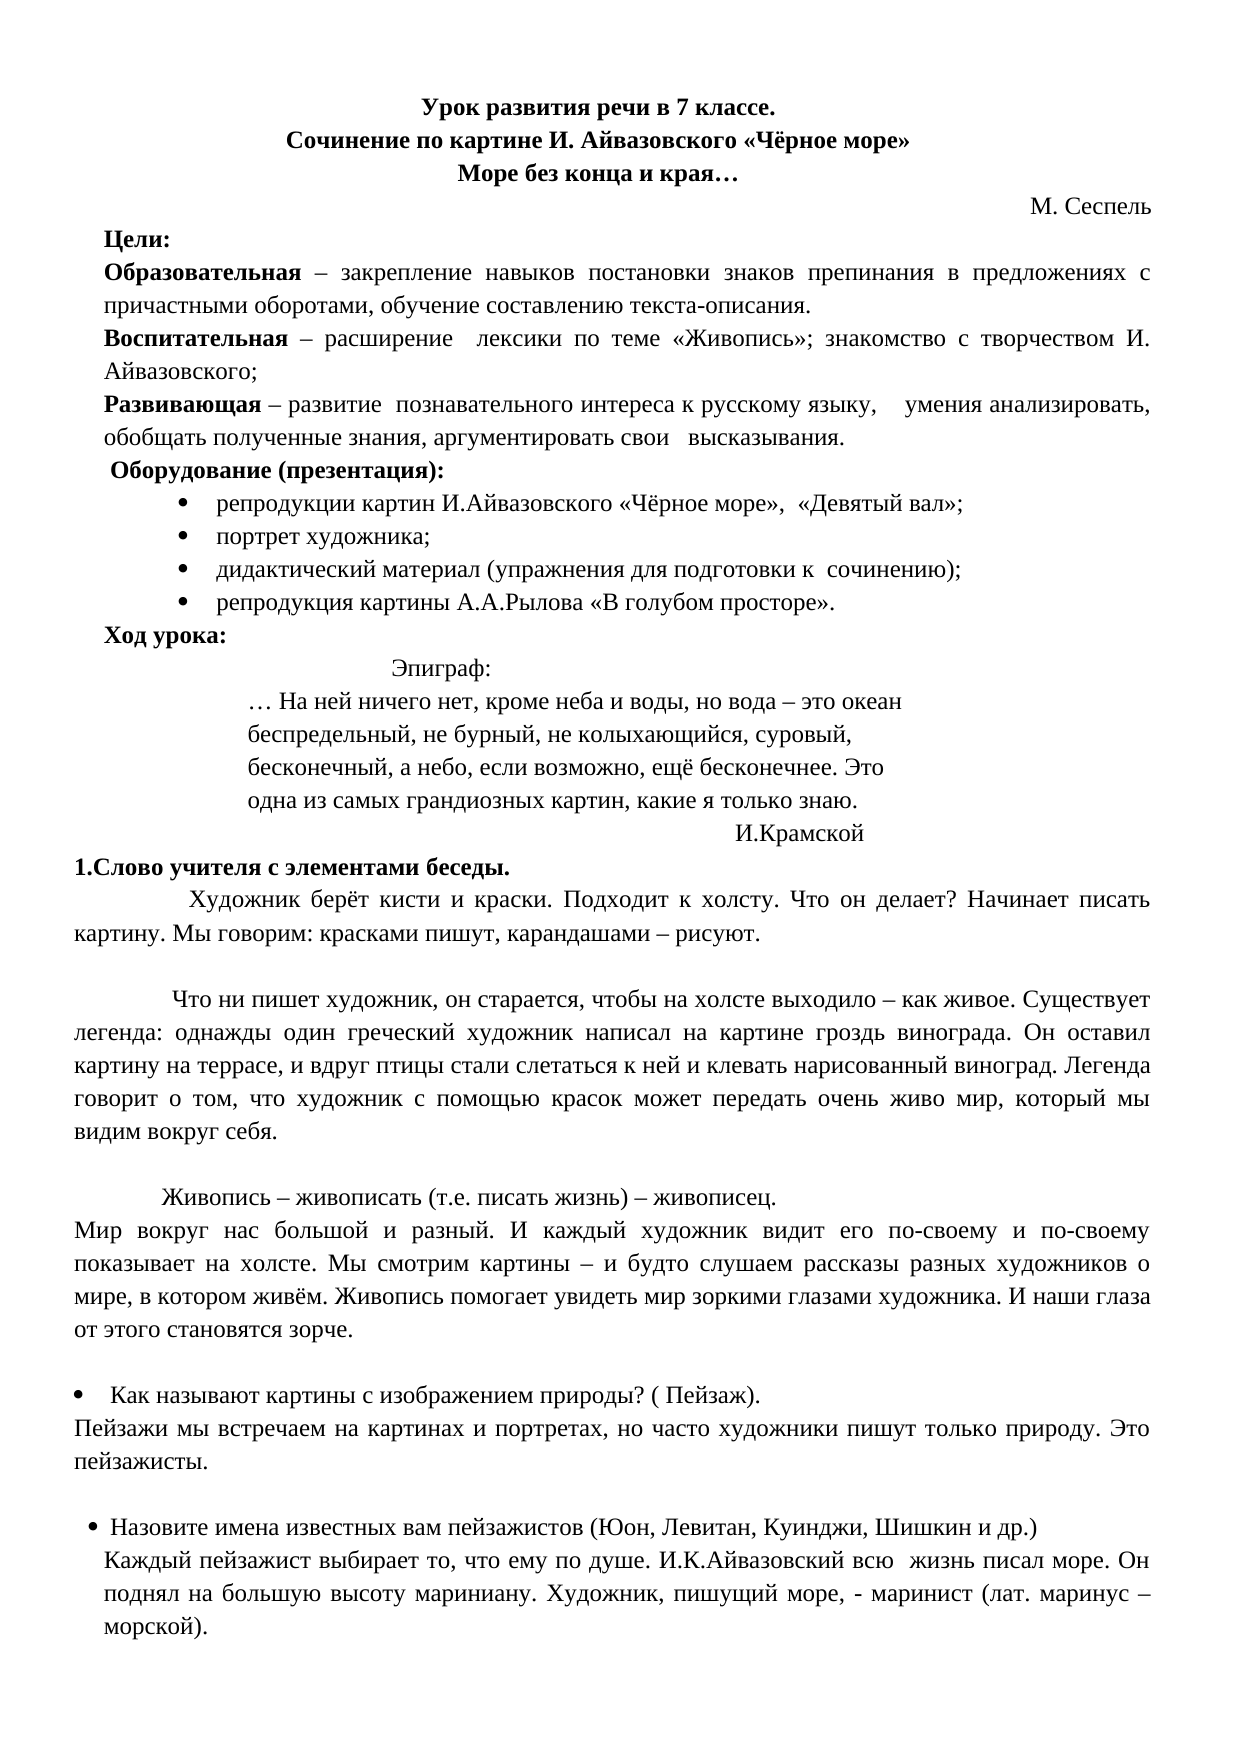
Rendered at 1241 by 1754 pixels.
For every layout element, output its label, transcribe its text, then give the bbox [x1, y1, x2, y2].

text Ход урока: [103, 620, 1152, 649]
text Цели: [103, 224, 1152, 253]
text Море без конца и края… [44, 158, 1152, 187]
text Оборудование (презентация): [103, 455, 1152, 484]
text Развивающая – развитие познавательного интереса к русскому языку, умения анализировать, обобщать полученные знания, аргументировать свои высказывания. [103, 389, 1152, 451]
list дидактический материал (упражнения для подготовки к сочинению); [178, 554, 1152, 583]
list репродукция картины А.А.Рылова «В голубом просторе». [178, 587, 1152, 616]
text 1.Слово учителя с элементами беседы. [74, 852, 1152, 880]
text И.Крамской [103, 818, 1152, 847]
text беспредельный, не бурный, не колыхающийся, суровый, [103, 719, 1152, 748]
text Урок развития речи в 7 классе. [44, 92, 1152, 121]
text Живопись – живописать (т.е. писать жизнь) – живописец. [74, 1182, 1152, 1211]
text одна из самых грандиозных картин, какие я только знаю. [103, 786, 1152, 814]
text Мир вокруг нас большой и разный. И каждый художник видит его по-своему и по-своему показывает на холсте. Мы смотрим картины – и будто слушаем рассказы разных художников о мире, в котором живём. Живопись помогает увидеть мир зоркими глазами художника. И наши глаза от этого становятся зорче. [74, 1215, 1152, 1343]
text Что ни пишет художник, он старается, чтобы на холсте выходило – как живое. Существует легенда: однажды один греческий художник написал на картине гроздь винограда. Он оставил картину на террасе, и вдруг птицы стали слетаться к ней и клевать нарисованный виноград. Легенда говорит о том, что художник с помощью красок может передать очень живо мир, который мы видим вокруг себя. [74, 984, 1152, 1144]
text Эпиграф: [103, 653, 1152, 682]
text М. Сеспель [44, 191, 1152, 220]
text бесконечный, а небо, если возможно, ещё бесконечнее. Это [103, 752, 1152, 781]
text Каждый пейзажист выбирает то, что ему по душе. И.К.Айвазовский всю жизнь писал море. Он поднял на большую высоту мариниану. Художник, пишущий море, - маринист (лат. маринус – морской). [103, 1545, 1152, 1640]
text Сочинение по картине И. Айвазовского «Чёрное море» [44, 125, 1152, 154]
text Пейзажи мы встречаем на картинах и портретах, но часто художники пишут только природу. Это пейзажисты. [74, 1413, 1152, 1475]
list репродукции картин И.Айвазовского «Чёрное море», «Девятый вал»; [178, 488, 1152, 517]
text Образовательная – закрепление навыков постановки знаков препинания в предложениях с причастными оборотами, обучение составлению текста-описания. [103, 257, 1152, 319]
list портрет художника; [178, 521, 1152, 550]
list Назовите имена известных вам пейзажистов (Юон, Левитан, Куинджи, Шишкин и др.) [89, 1512, 1152, 1541]
list Как называют картины с изображением природы? ( Пейзаж). [74, 1380, 1152, 1409]
text Художник берёт кисти и краски. Подходит к холсту. Что он делает? Начинает писать картину. Мы говорим: красками пишут, карандашами – рисуют. [74, 884, 1152, 946]
text … На ней ничего нет, кроме неба и воды, но вода – это океан [103, 686, 1152, 715]
text Воспитательная – расширение лексики по теме «Живопись»; знакомство с творчеством И. Айвазовского; [103, 323, 1152, 385]
